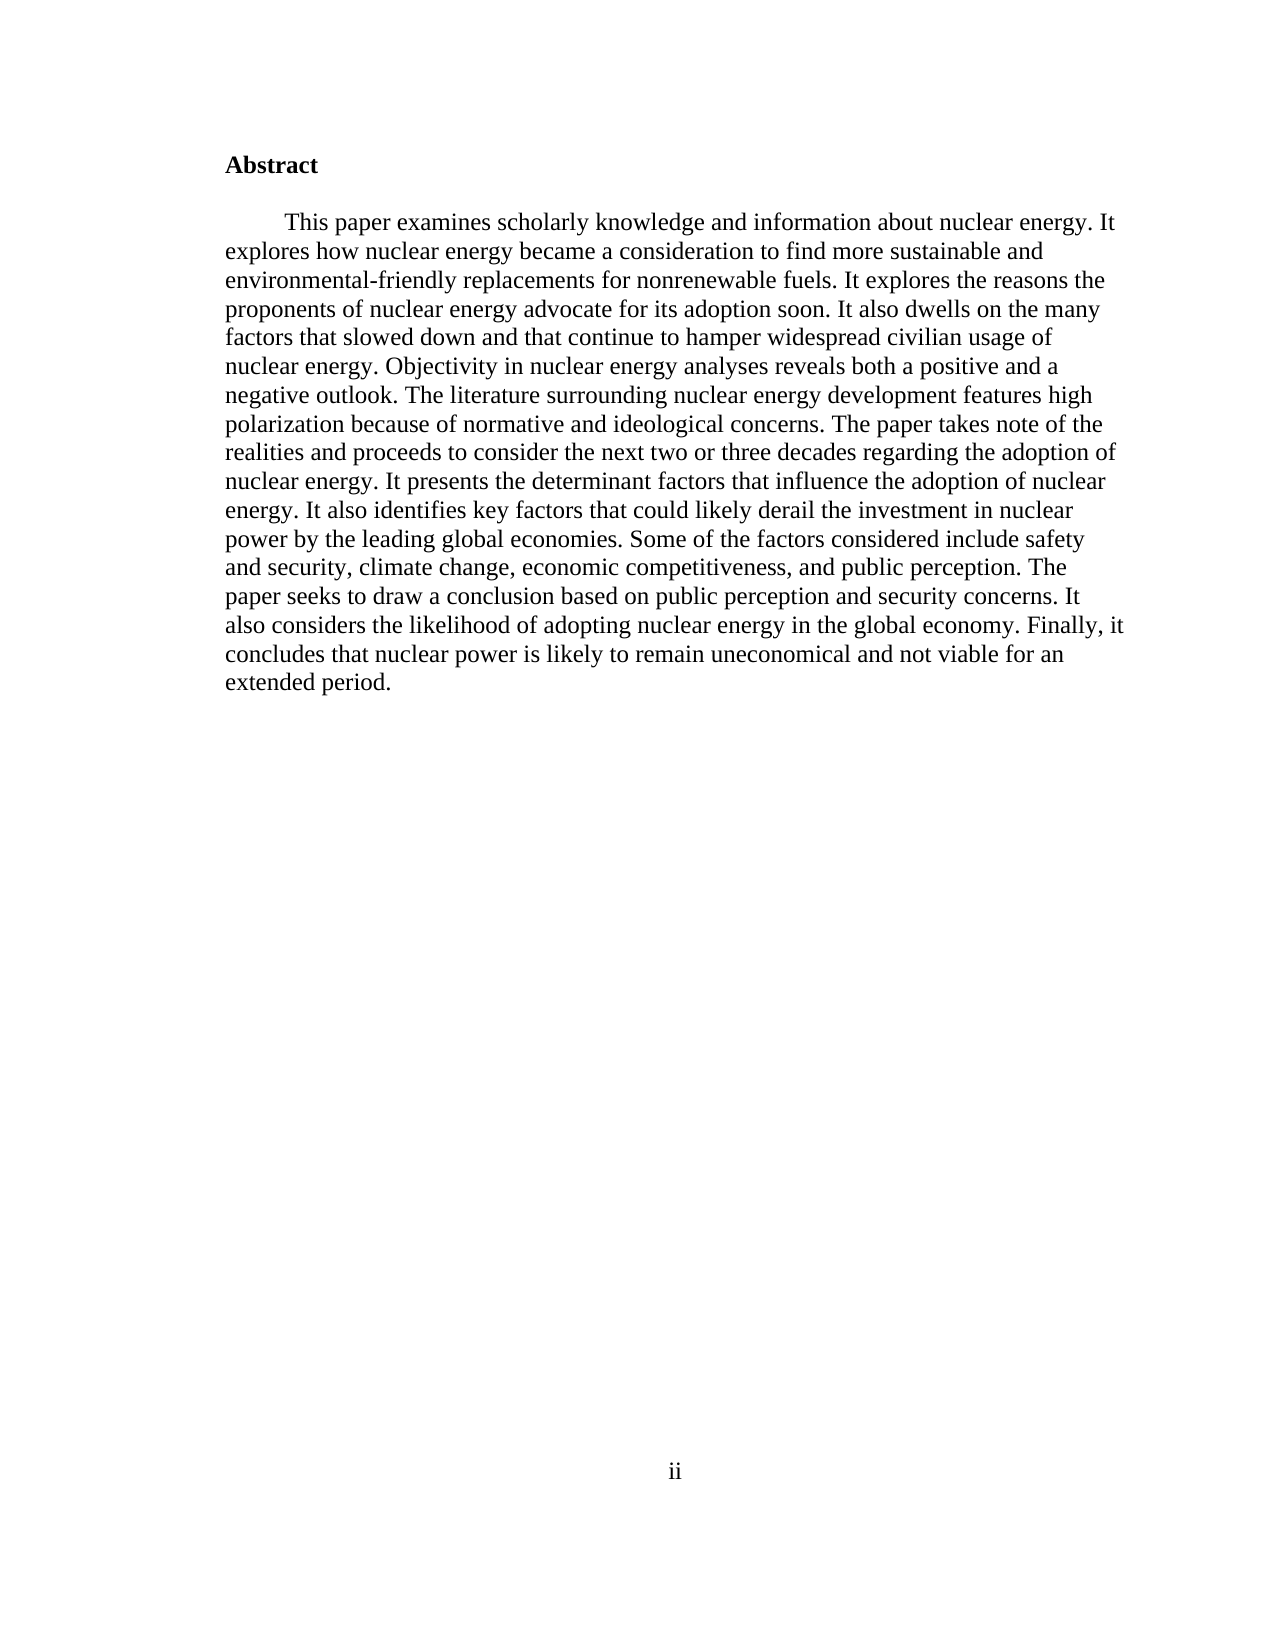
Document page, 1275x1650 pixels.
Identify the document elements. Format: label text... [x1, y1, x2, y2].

text This paper examines scholarly knowledge and information about nuclear energy. It explores how nuclear energy became a consideration to find more sustainable and environmental-friendly replacements for nonrenewable fuels. It explores the reasons the proponents of nuclear energy advocate for its adoption soon. It also dwells on the many factors that slowed down and that continue to hamper widespread civilian usage of nuclear energy. Objectivity in nuclear energy analyses reveals both a positive and a negative outlook. The literature surrounding nuclear energy development features high polarization because of normative and ideological concerns. The paper takes note of the realities and proceeds to consider the next two or three decades regarding the adoption of nuclear energy. It presents the determinant factors that influence the adoption of nuclear energy. It also identifies key factors that could likely derail the investment in nuclear power by the leading global economies. Some of the factors considered include safety and security, climate change, economic competitiveness, and public perception. The paper seeks to draw a conclusion based on public perception and security concerns. It also considers the likelihood of adopting nuclear energy in the global economy. Finally, it concludes that nuclear power is likely to remain uneconomical and not viable for an extended period. [225, 207, 1125, 696]
text Abstract [225, 150, 1125, 179]
